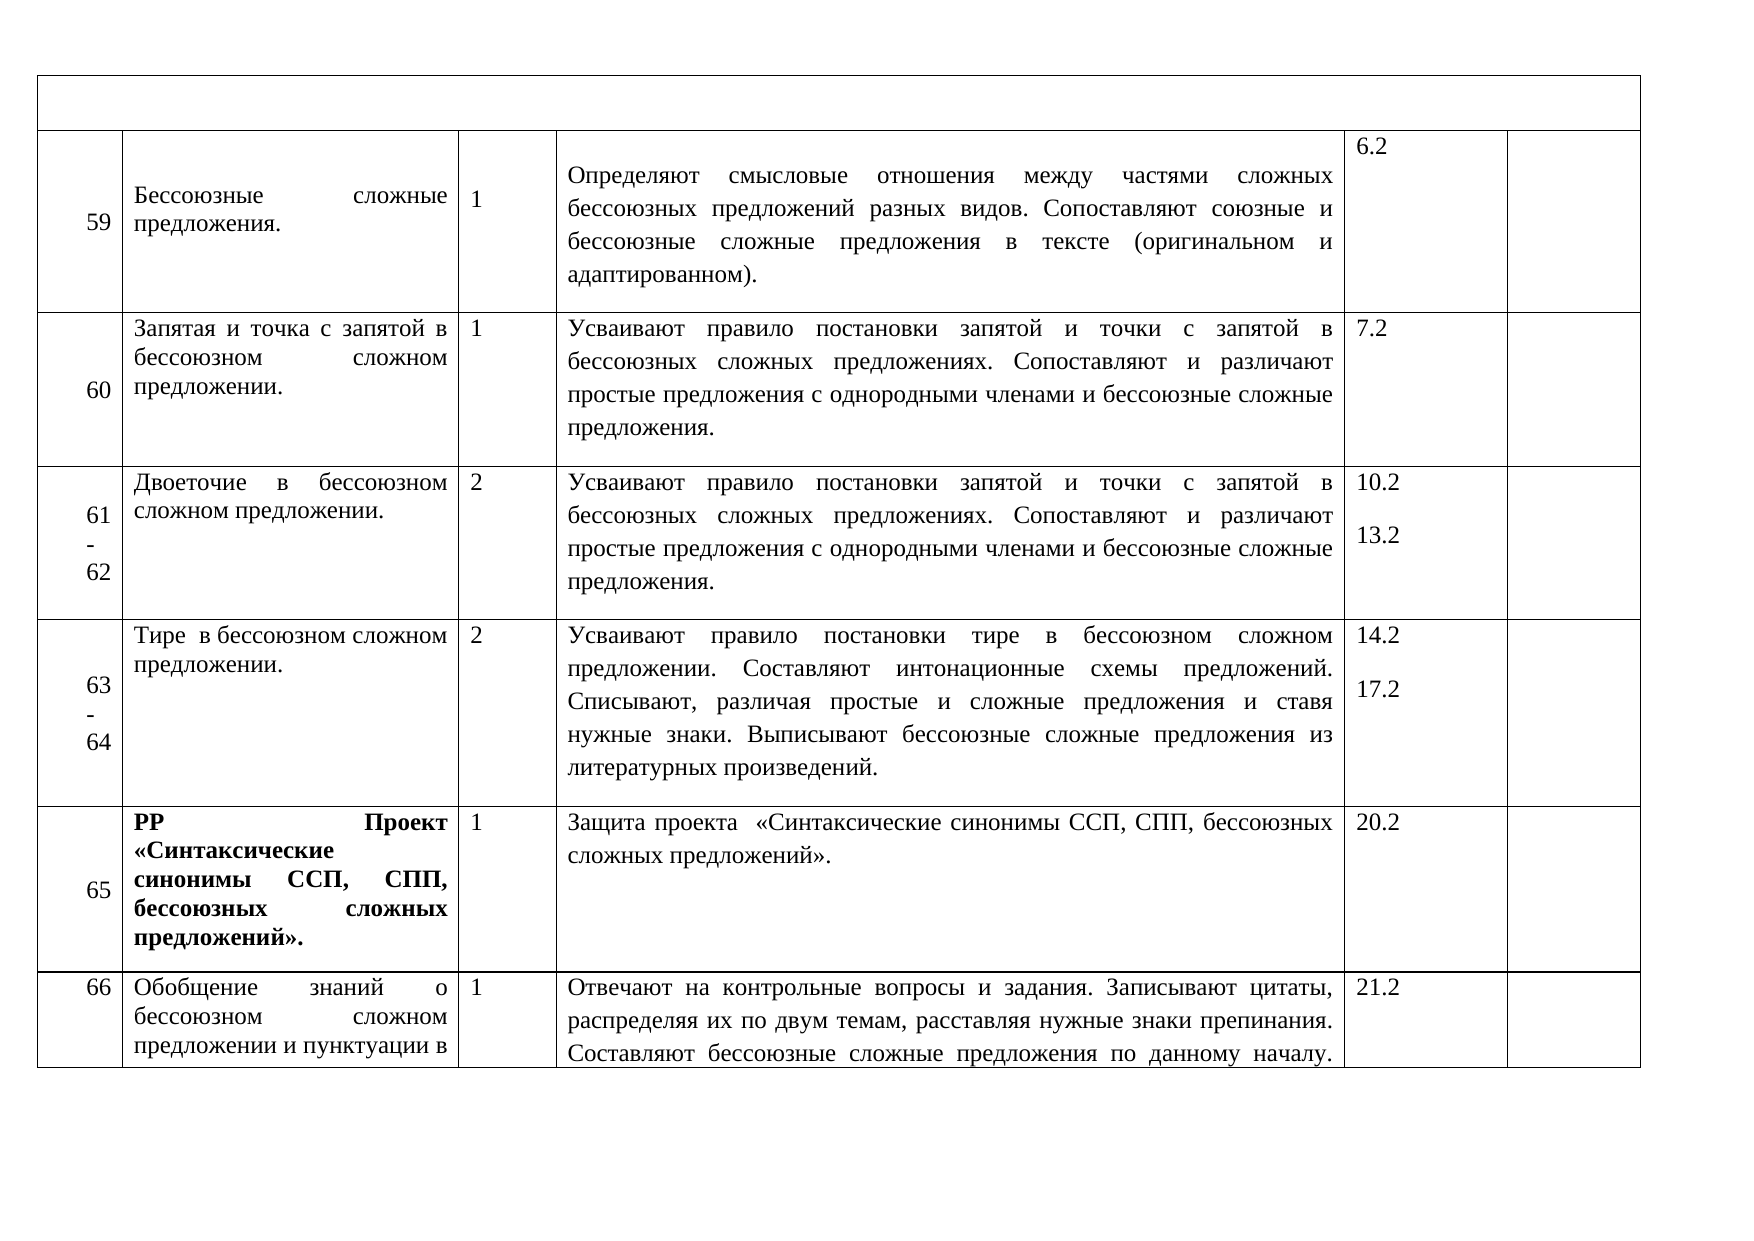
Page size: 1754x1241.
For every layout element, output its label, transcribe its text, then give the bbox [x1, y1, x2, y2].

table_cell 60 [38, 313, 122, 466]
table_cell [1508, 807, 1640, 971]
table_cell Двоеточие в бессоюзном сложном предложении. [123, 467, 458, 619]
table_cell 1 [459, 131, 556, 312]
table_cell 20.2 [1345, 807, 1507, 971]
table_cell 14.2 17.2 [1345, 620, 1507, 806]
table_cell РР Проект «Синтаксические синонимы ССП, СПП, бессоюзных сложных предложений». [123, 807, 458, 971]
table_cell Тире в бессоюзном сложном предложении. [123, 620, 458, 806]
table_cell Определяют смысловые отношения между частями сложных бессоюзных предложений разных видов. Сопоставляют союзные и бессоюзные сложные предложения в тексте (оригинальном и адаптированном). [557, 131, 1344, 312]
table_cell 2 [459, 467, 556, 619]
table_cell [1508, 620, 1640, 806]
table_cell 21.2 [1345, 973, 1507, 1067]
table_cell 59 [38, 131, 122, 312]
table_cell 2 [459, 620, 556, 806]
table_cell 63-64 [38, 620, 122, 806]
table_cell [38, 76, 1640, 130]
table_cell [557, 973, 1344, 1067]
table_cell 61-62 [38, 467, 122, 619]
table_cell Усваивают правило постановки запятой и точки с запятой в бессоюзных сложных предложениях. Сопоставляют и различают простые предложения с однородными членами и бессоюзные сложные предложения. [557, 313, 1344, 466]
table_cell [123, 973, 458, 1067]
table_cell 65 [38, 807, 122, 971]
table_cell 6.2 [1345, 131, 1507, 312]
table_cell [1508, 313, 1640, 466]
table_cell [1508, 131, 1640, 312]
table_cell Запятая и точка с запятой в бессоюзном сложном предложении. [123, 313, 458, 466]
table_cell 66 [38, 973, 122, 1067]
table_cell Бессоюзные сложные предложения. [123, 131, 458, 312]
table_cell 1 [459, 313, 556, 466]
table_cell Защита проекта «Синтаксические синонимы ССП, СПП, бессоюзных сложных предложений». [557, 807, 1344, 971]
table_cell 10.2 13.2 [1345, 467, 1507, 619]
table_cell 1 [459, 973, 556, 1067]
table_cell 7.2 [1345, 313, 1507, 466]
table_cell Усваивают правило постановки тире в бессоюзном сложном предложении. Составляют интонационные схемы предложений. Списывают, различая простые и сложные предложения и ставя нужные знаки. Выписывают бессоюзные сложные предложения из литературных произведений. [557, 620, 1344, 806]
table_cell 1 [459, 807, 556, 971]
table_cell Усваивают правило постановки запятой и точки с запятой в бессоюзных сложных предложениях. Сопоставляют и различают простые предложения с однородными членами и бессоюзные сложные предложения. [557, 467, 1344, 619]
table_cell [1508, 467, 1640, 619]
table_cell [1508, 973, 1640, 1067]
